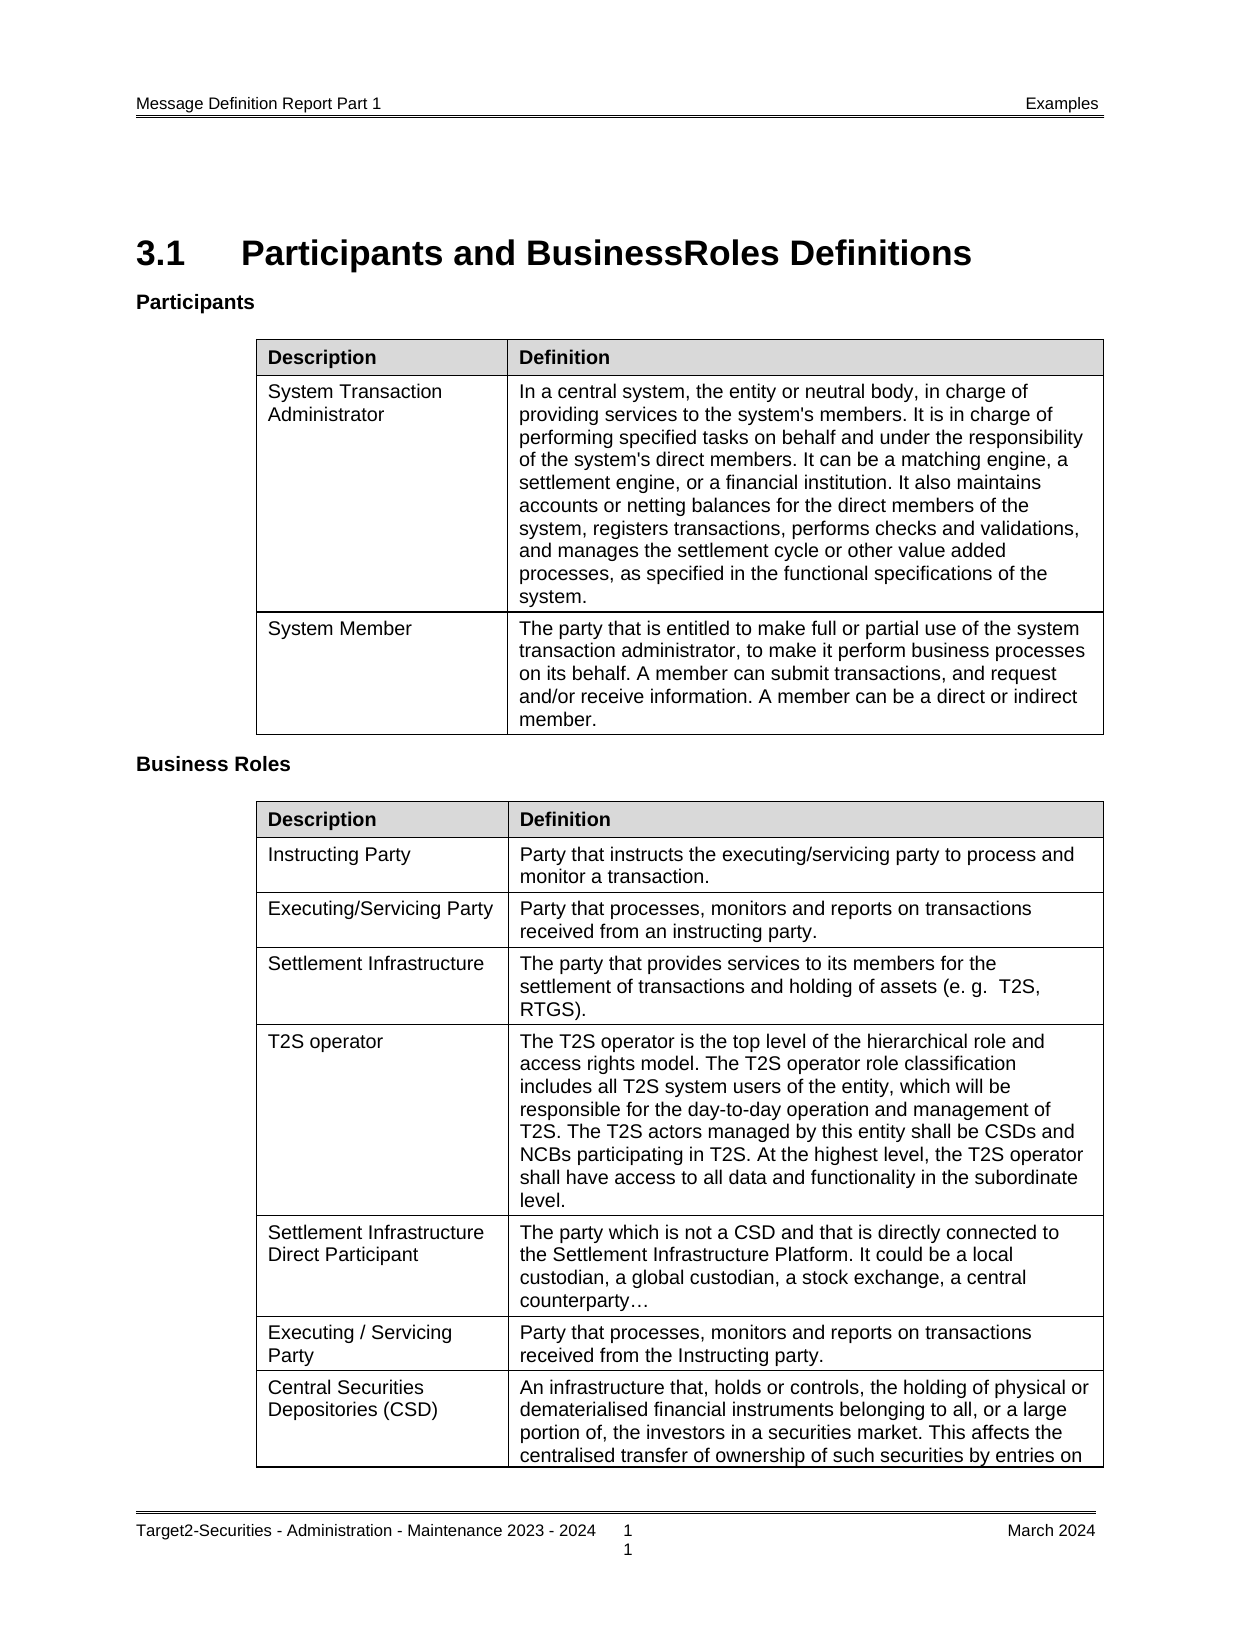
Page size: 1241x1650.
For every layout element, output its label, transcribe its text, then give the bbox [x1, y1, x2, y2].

text Participants [136, 290, 1104, 314]
table_cell The party which is not a CSD and that is directly connected to the Settlement Infrastructure Platform. It could be a local custodian, a global custodian, a stock exchange, a central counterparty… [509, 1216, 1103, 1316]
table_cell System Transaction Administrator [257, 376, 507, 611]
table_cell Settlement Infrastructure [257, 948, 508, 1024]
table_cell In a central system, the entity or neutral body, in charge of providing services to the system's members. It is in charge of performing specified tasks on behalf and under the responsibility of the system's direct members. It can be a matching engine, a settlement engine, or a financial institution. It also maintains accounts or netting balances for the direct members of the system, registers transactions, performs checks and validations, and manages the settlement cycle or other value added processes, as specified in the functional specifications of the system. [508, 376, 1103, 611]
table_cell T2S operator [257, 1025, 508, 1215]
table_cell Party that processes, monitors and reports on transactions received from an instructing party. [509, 893, 1103, 947]
table_cell Instructing Party [257, 838, 508, 892]
table_cell Party that processes, monitors and reports on transactions received from the Instructing party. [509, 1317, 1103, 1370]
table_cell The T2S operator is the top level of the hierarchical role and access rights model. The T2S operator role classification includes all T2S system users of the entity, which will be responsible for the day-to-day operation and management of T2S. The T2S actors managed by this entity shall be CSDs and NCBs participating in T2S. At the highest level, the T2S operator shall have access to all data and functionality in the subordinate level. [509, 1025, 1103, 1215]
table_cell Party that instructs the executing/servicing party to process and monitor a transaction. [509, 838, 1103, 892]
subtitle Participants and BusinessRoles Definitions [136, 232, 1104, 273]
table_cell Executing / Servicing Party [257, 1317, 508, 1370]
table_cell Executing/Servicing Party [257, 893, 508, 947]
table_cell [509, 1371, 1103, 1466]
table_cell System Member [257, 613, 507, 734]
table_header Definition [508, 340, 1103, 375]
table_cell Central Securities Depositories (CSD) [257, 1371, 508, 1466]
table_header Description [257, 340, 507, 375]
table_header Description [257, 802, 508, 837]
table_header Definition [509, 802, 1103, 837]
text Business Roles [136, 752, 1104, 776]
table_cell The party that provides services to its members for the settlement of transactions and holding of assets (e. g. T2S, RTGS). [509, 948, 1103, 1024]
table_cell The party that is entitled to make full or partial use of the system transaction administrator, to make it perform business processes on its behalf. A member can submit transactions, and request and/or receive information. A member can be a direct or indirect member. [508, 613, 1103, 734]
table_cell Settlement Infrastructure Direct Participant [257, 1216, 508, 1316]
